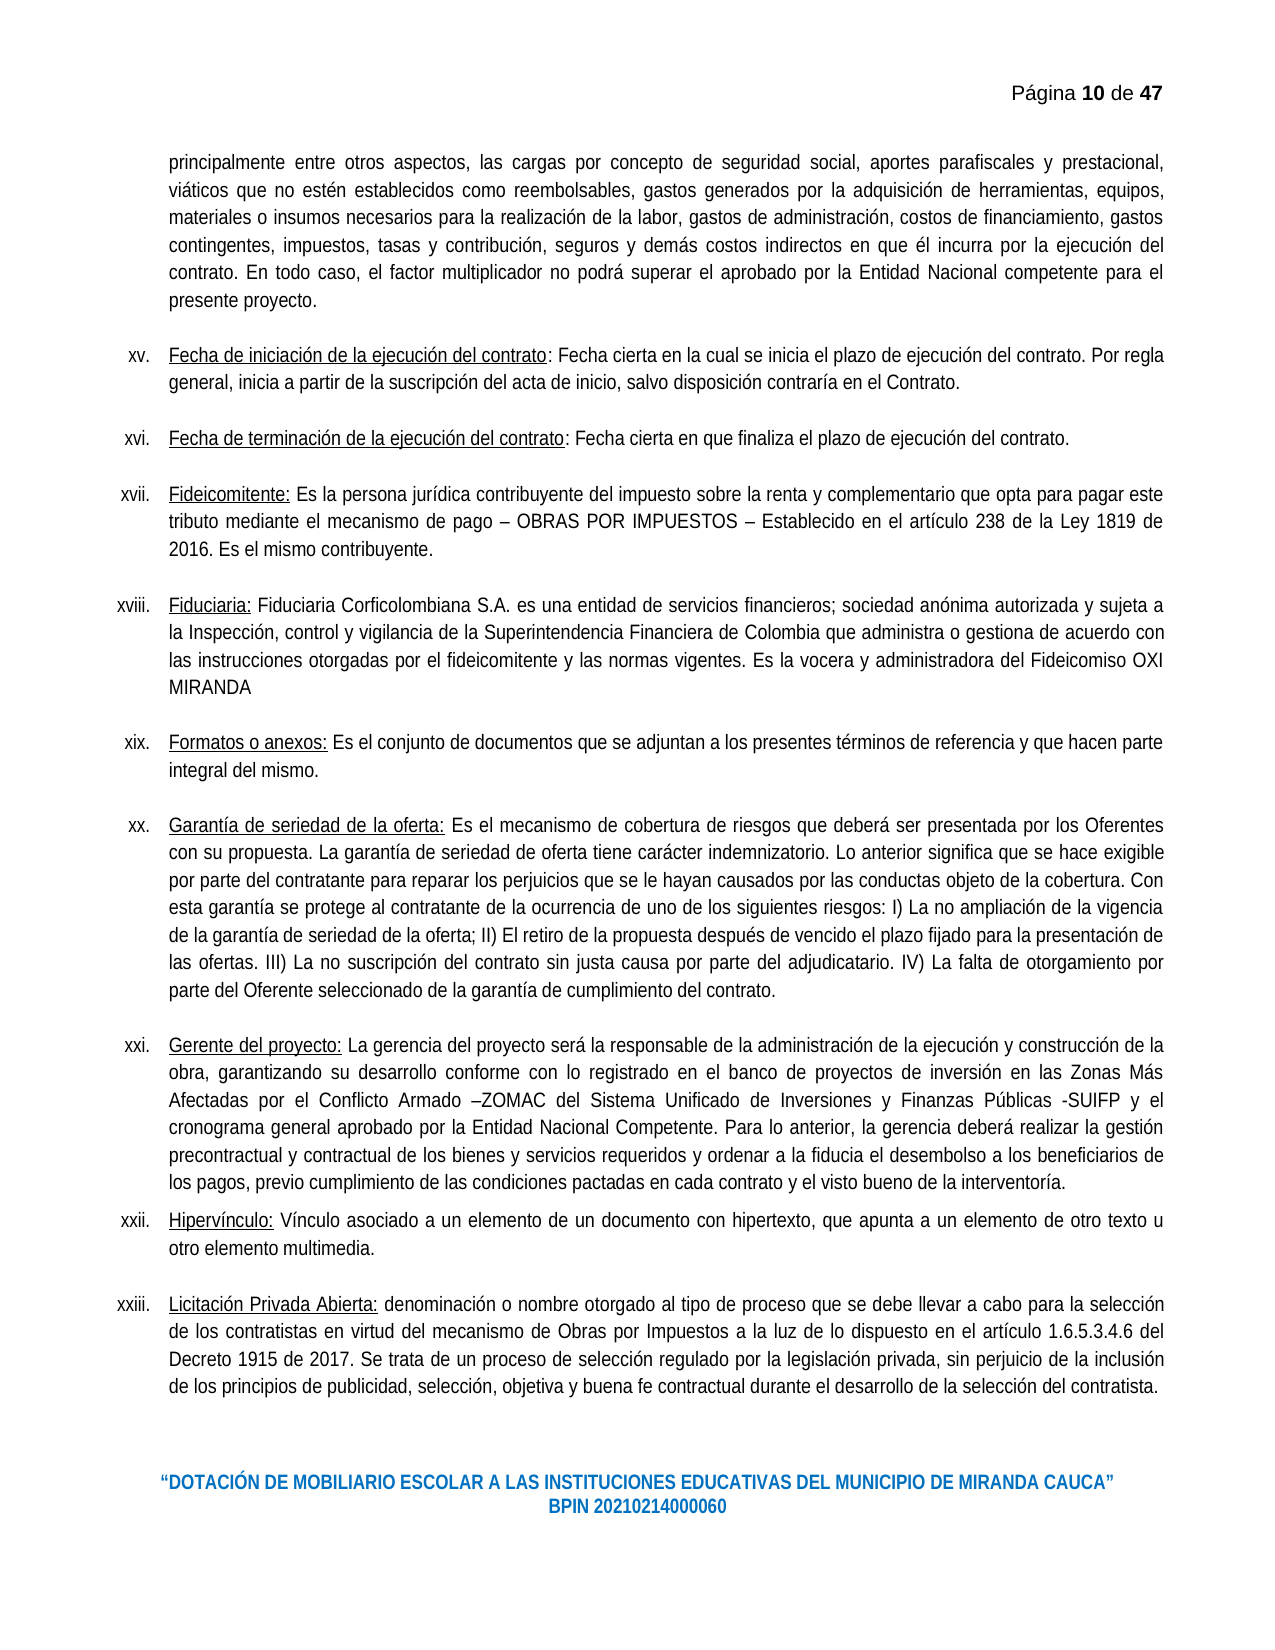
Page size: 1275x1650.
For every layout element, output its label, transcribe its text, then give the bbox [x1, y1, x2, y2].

list Garantía de seriedad de la oferta: Es el mecanismo de cobertura de riesgos que deberá ser presentada por los Oferentes con su propuesta. La garantía de seriedad de oferta tiene carácter indemnizatorio. Lo anterior significa que se hace exigible por parte del contratante para reparar los perjuicios que se le hayan causados por las conductas objeto de la cobertura. Con esta garantía se protege al contratante de la ocurrencia de uno de los siguientes riesgos: I) La no ampliación de la vigencia de la garantía de seriedad de la oferta; II) El retiro de la propuesta después de vencido el plazo fijado para la presentación de las ofertas. III) La no suscripción del contrato sin justa causa por parte del adjudicatario. IV) La falta de otorgamiento por parte del Oferente seleccionado de la garantía de cumplimiento del contrato. [150, 813, 1166, 1002]
list Fecha de iniciación de la ejecución del contrato: Fecha cierta en la cual se inicia el plazo de ejecución del contrato. Por regla general, inicia a partir de la suscripción del acta de inicio, salvo disposición contraría en el Contrato. [150, 343, 1166, 394]
list Hipervínculo: Vínculo asociado a un elemento de un documento con hipertexto, que apunta a un elemento de otro texto u otro elemento multimedia. [150, 1208, 1166, 1260]
list Fecha de terminación de la ejecución del contrato: Fecha cierta en que finaliza el plazo de ejecución del contrato. [150, 426, 1166, 450]
list Licitación Privada Abierta: denominación o nombre otorgado al tipo de proceso que se debe llevar a cabo para la selección de los contratistas en virtud del mecanismo de Obras por Impuestos a la luz de lo dispuesto en el artículo 1.6.5.3.4.6 del Decreto 1915 de 2017. Se trata de un proceso de selección regulado por la legislación privada, sin perjuicio de la inclusión de los principios de publicidad, selección, objetiva y buena fe contractual durante el desarrollo de la selección del contratista. [150, 1292, 1166, 1398]
list Fideicomitente: Es la persona jurídica contribuyente del impuesto sobre la renta y complementario que opta para pagar este tributo mediante el mecanismo de pago – OBRAS POR IMPUESTOS – Establecido en el artículo 238 de la Ley 1819 de 2016. Es el mismo contribuyente. [150, 481, 1166, 560]
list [150, 150, 1166, 311]
list Gerente del proyecto: La gerencia del proyecto será la responsable de la administración de la ejecución y construcción de la obra, garantizando su desarrollo conforme con lo registrado en el banco de proyectos de inversión en las Zonas Más Afectadas por el Conflicto Armado –ZOMAC del Sistema Unificado de Inversiones y Finanzas Públicas -SUIFP y el cronograma general aprobado por la Entidad Nacional Competente. Para lo anterior, la gerencia deberá realizar la gestión precontractual y contractual de los bienes y servicios requeridos y ordenar a la fiducia el desembolso a los beneficiarios de los pagos, previo cumplimiento de las condiciones pactadas en cada contrato y el visto bueno de la interventoría. [150, 1033, 1166, 1194]
list Fiduciaria: Fiduciaria Corficolombiana S.A. es una entidad de servicios financieros; sociedad anónima autorizada y sujeta a la Inspección, control y vigilancia de la Superintendencia Financiera de Colombia que administra o gestiona de acuerdo con las instrucciones otorgadas por el fideicomitente y las normas vigentes. Es la vocera y administradora del Fideicomiso OXI MIRANDA [150, 593, 1166, 699]
list Formatos o anexos: Es el conjunto de documentos que se adjuntan a los presentes términos de referencia y que hacen parte integral del mismo. [150, 730, 1166, 782]
